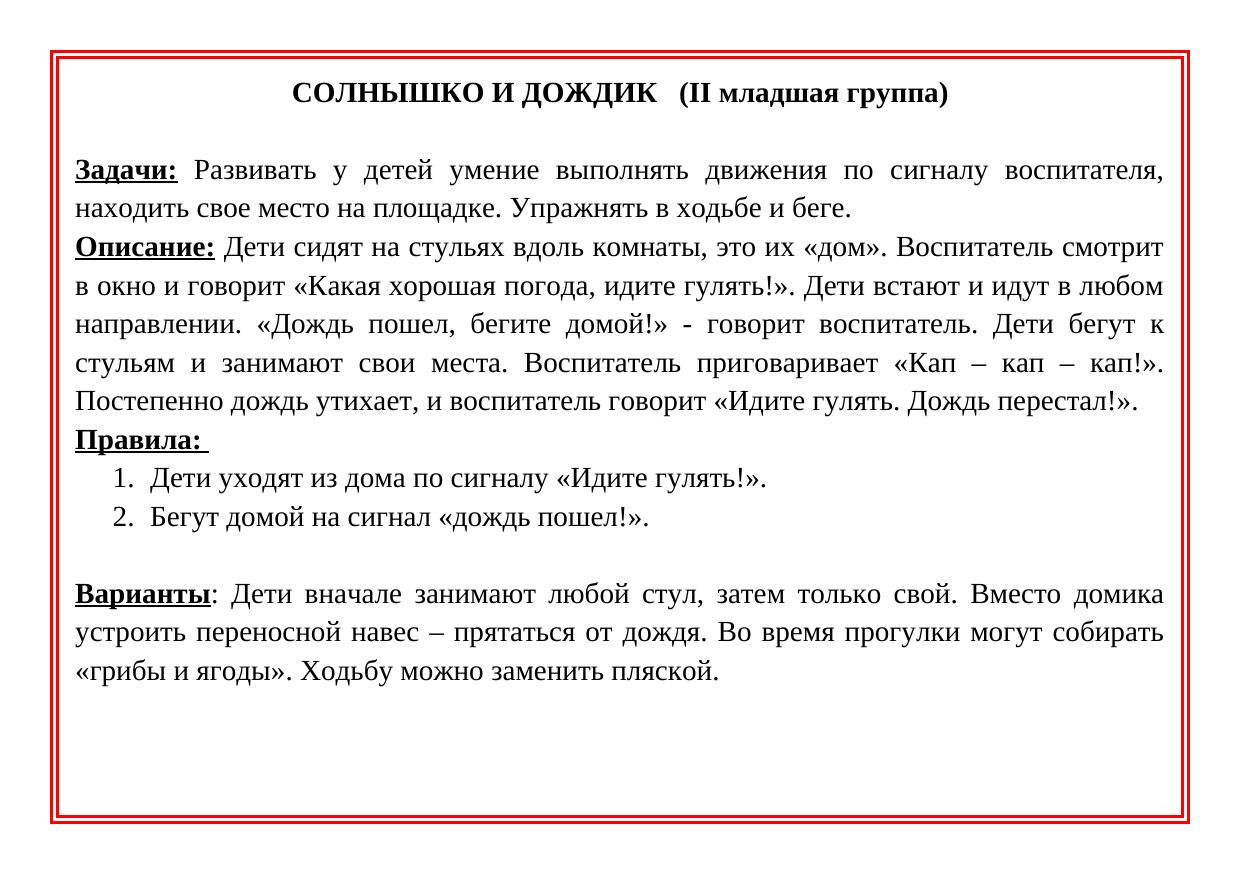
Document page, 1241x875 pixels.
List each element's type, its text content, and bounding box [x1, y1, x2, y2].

text СОЛНЫШКО И ДОЖДИК (II младшая группа) [75, 75, 1165, 108]
text Задачи: Развивать у детей умение выполнять движения по сигналу воспитателя, находить свое место на площадке. Упражнять в ходьбе и беге. [75, 152, 1165, 224]
text Варианты: Дети вначале занимают любой стул, затем только свой. Вместо домика устроить переносной навес – прятаться от дождя. Во время прогулки могут собирать «грибы и ягоды». Ходьбу можно заменить пляской. [75, 576, 1165, 687]
text Описание: Дети сидят на стульях вдоль комнаты, это их «дом». Воспитатель смотрит в окно и говорит «Какая хорошая погода, идите гулять!». Дети встают и идут в любом направлении. «Дождь пошел, бегите домой!» - говорит воспитатель. Дети бегут к стульям и занимают свои места. Воспитатель приговаривает «Кап – кап – кап!». Постепенно дождь утихает, и воспитатель говорит «Идите гулять. Дождь перестал!». [75, 229, 1165, 417]
text Правила: [75, 422, 1165, 455]
list Дети уходят из дома по сигналу «Идите гулять!». [112, 460, 1165, 494]
list Бегут домой на сигнал «дождь пошел!». [112, 499, 1165, 532]
